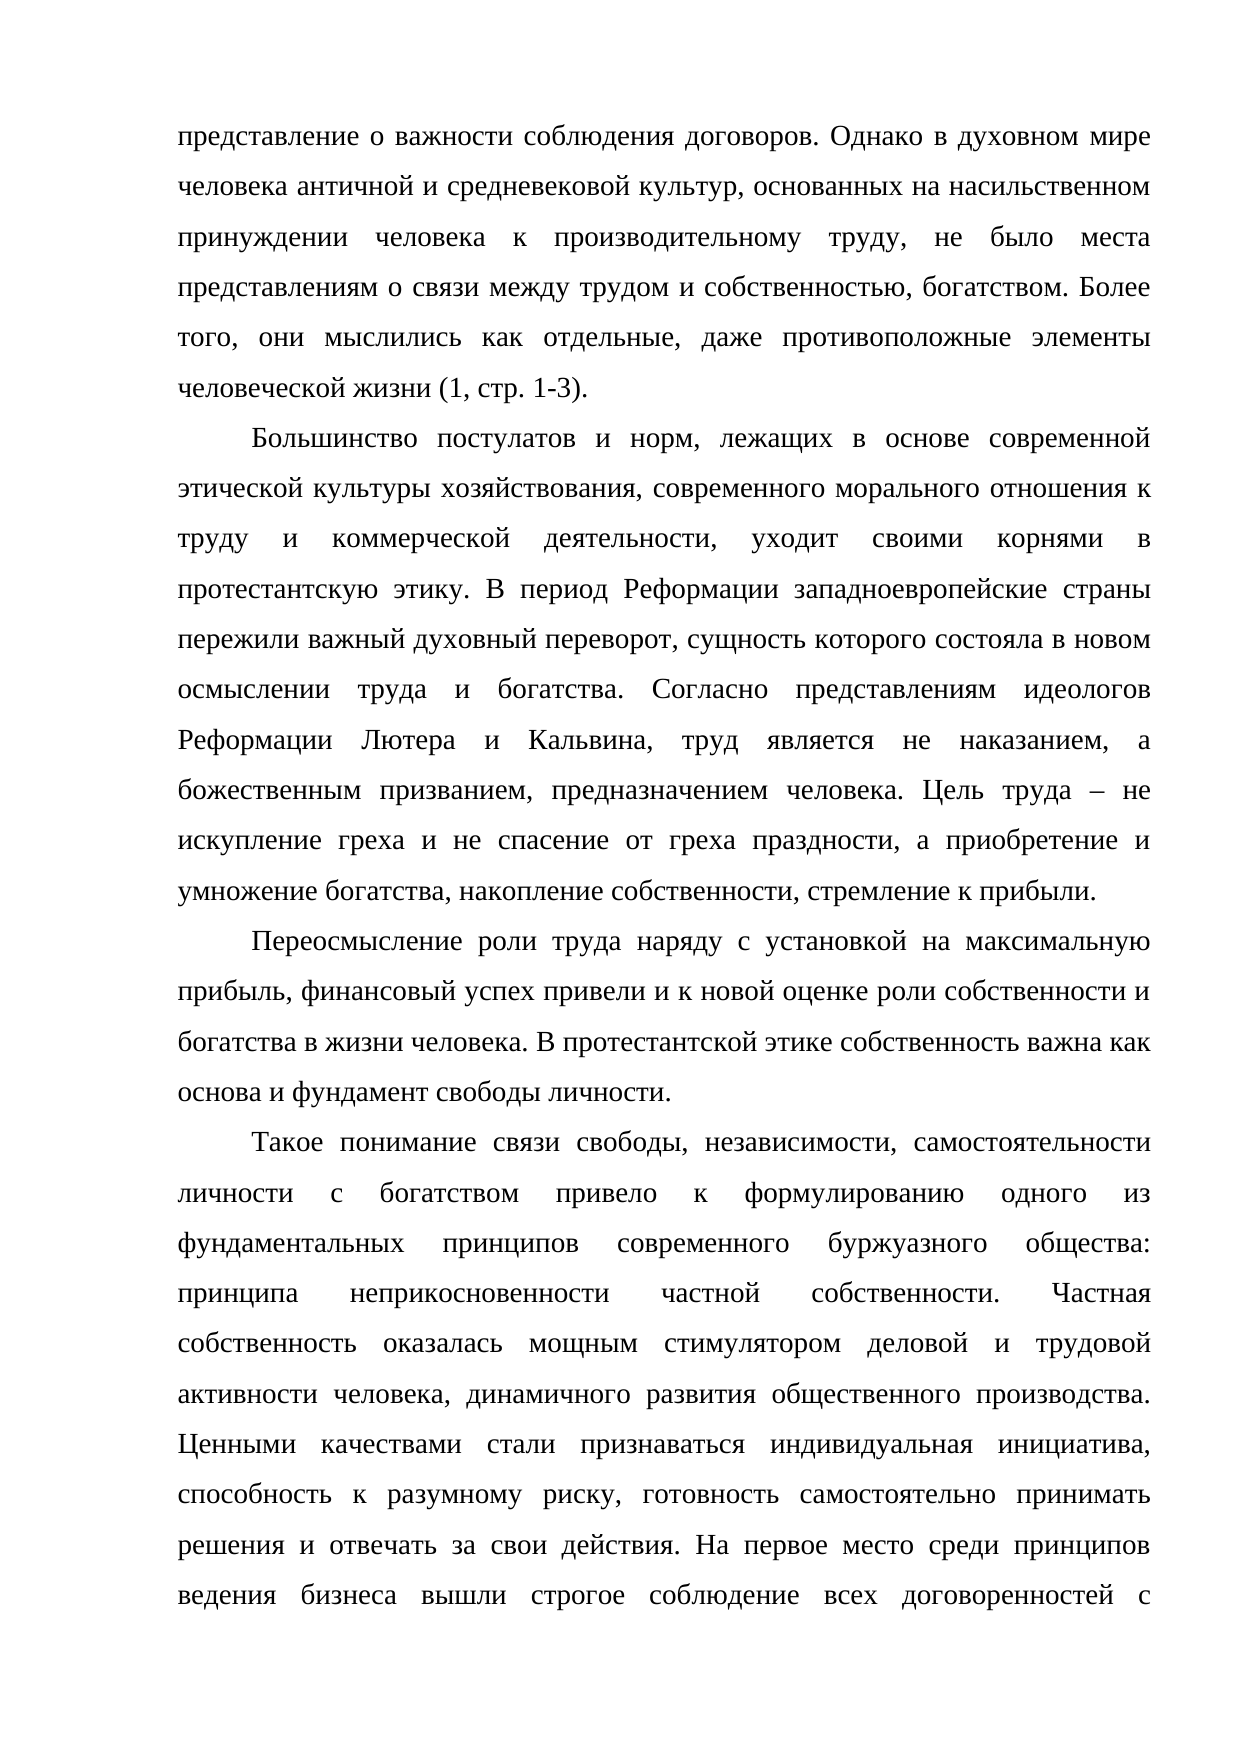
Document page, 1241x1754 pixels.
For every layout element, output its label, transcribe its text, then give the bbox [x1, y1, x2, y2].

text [177, 118, 1152, 403]
text Переосмысление роли труда наряду с установкой на максимальную прибыль, финансовый успех привели и к новой оценке роли собственности и богатства в жизни человека. В протестантской этике собственность важна как основа и фундамент свободы личности. [177, 923, 1152, 1108]
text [177, 1124, 1152, 1611]
text Большинство постулатов и норм, лежащих в основе современной этической культуры хозяйствования, современного морального отношения к труду и коммерческой деятельности, уходит своими корнями в протестантскую этику. В период Реформации западноевропейские страны пережили важный духовный переворот, сущность которого состояла в новом осмыслении труда и богатства. Согласно представлениям идеологов Реформации Лютера и Кальвина, труд является не наказанием, а божественным призванием, предназначением человека. Цель труда – не искупление греха и не спасение от греха праздности, а приобретение и умножение богатства, накопление собственности, стремление к прибыли. [177, 420, 1152, 906]
